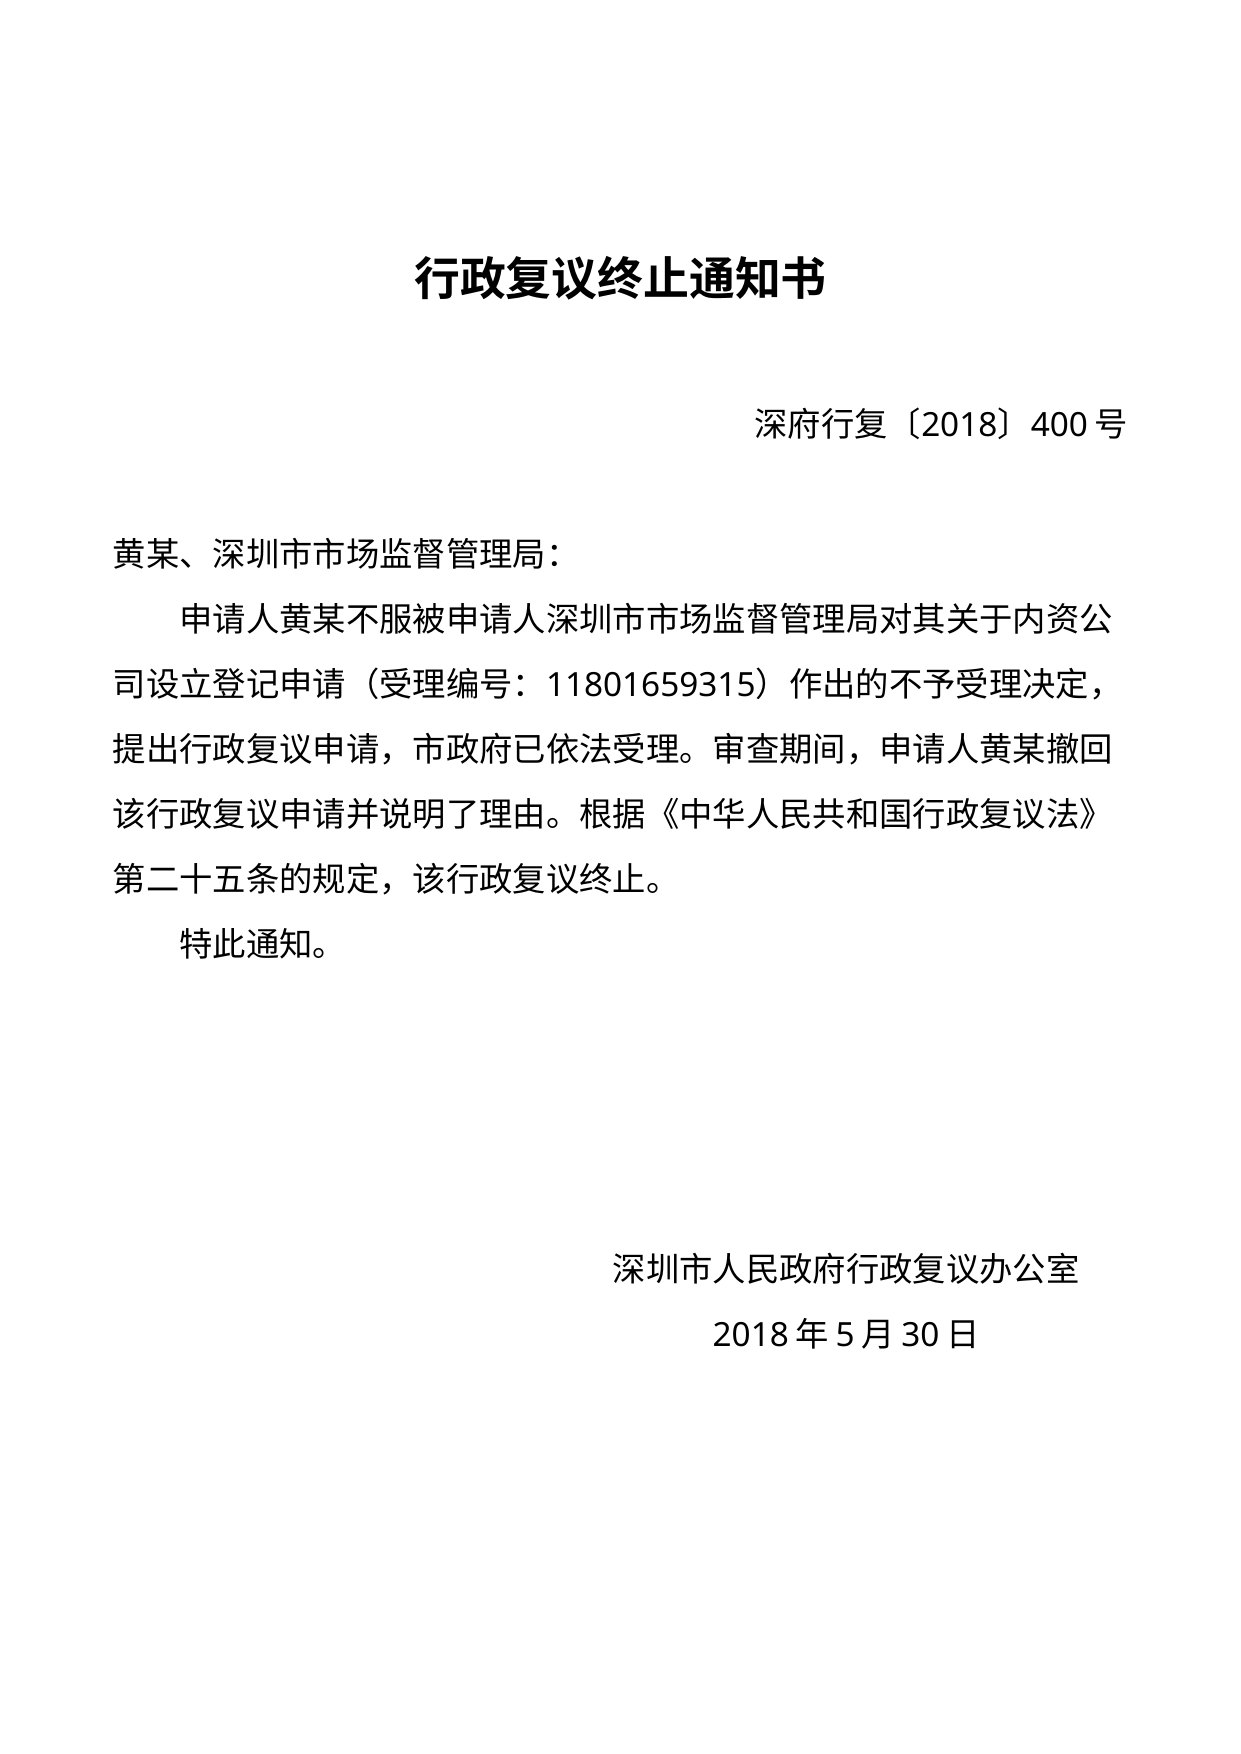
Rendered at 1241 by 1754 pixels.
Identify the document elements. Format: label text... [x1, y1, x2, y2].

text 深圳市人民政府行政复议办公室 [112, 1234, 1128, 1299]
text 2018年5月30日 [112, 1299, 1128, 1364]
text 申请人黄某不服被申请人深圳市市场监督管理局对其关于内资公司设立登记申请（受理编号：11801659315）作出的不予受理决定，提出行政复议申请，市政府已依法受理。审查期间，申请人黄某撤回该行政复议申请并说明了理由。根据《中华人民共和国行政复议法》第二十五条的规定，该行政复议终止。 [112, 584, 1128, 909]
text 特此通知。 [112, 909, 1128, 974]
text 黄某、深圳市市场监督管理局： [112, 519, 1128, 584]
text 深府行复〔2018〕400号 [112, 389, 1128, 454]
text 行政复议终止通知书 [112, 227, 1128, 324]
